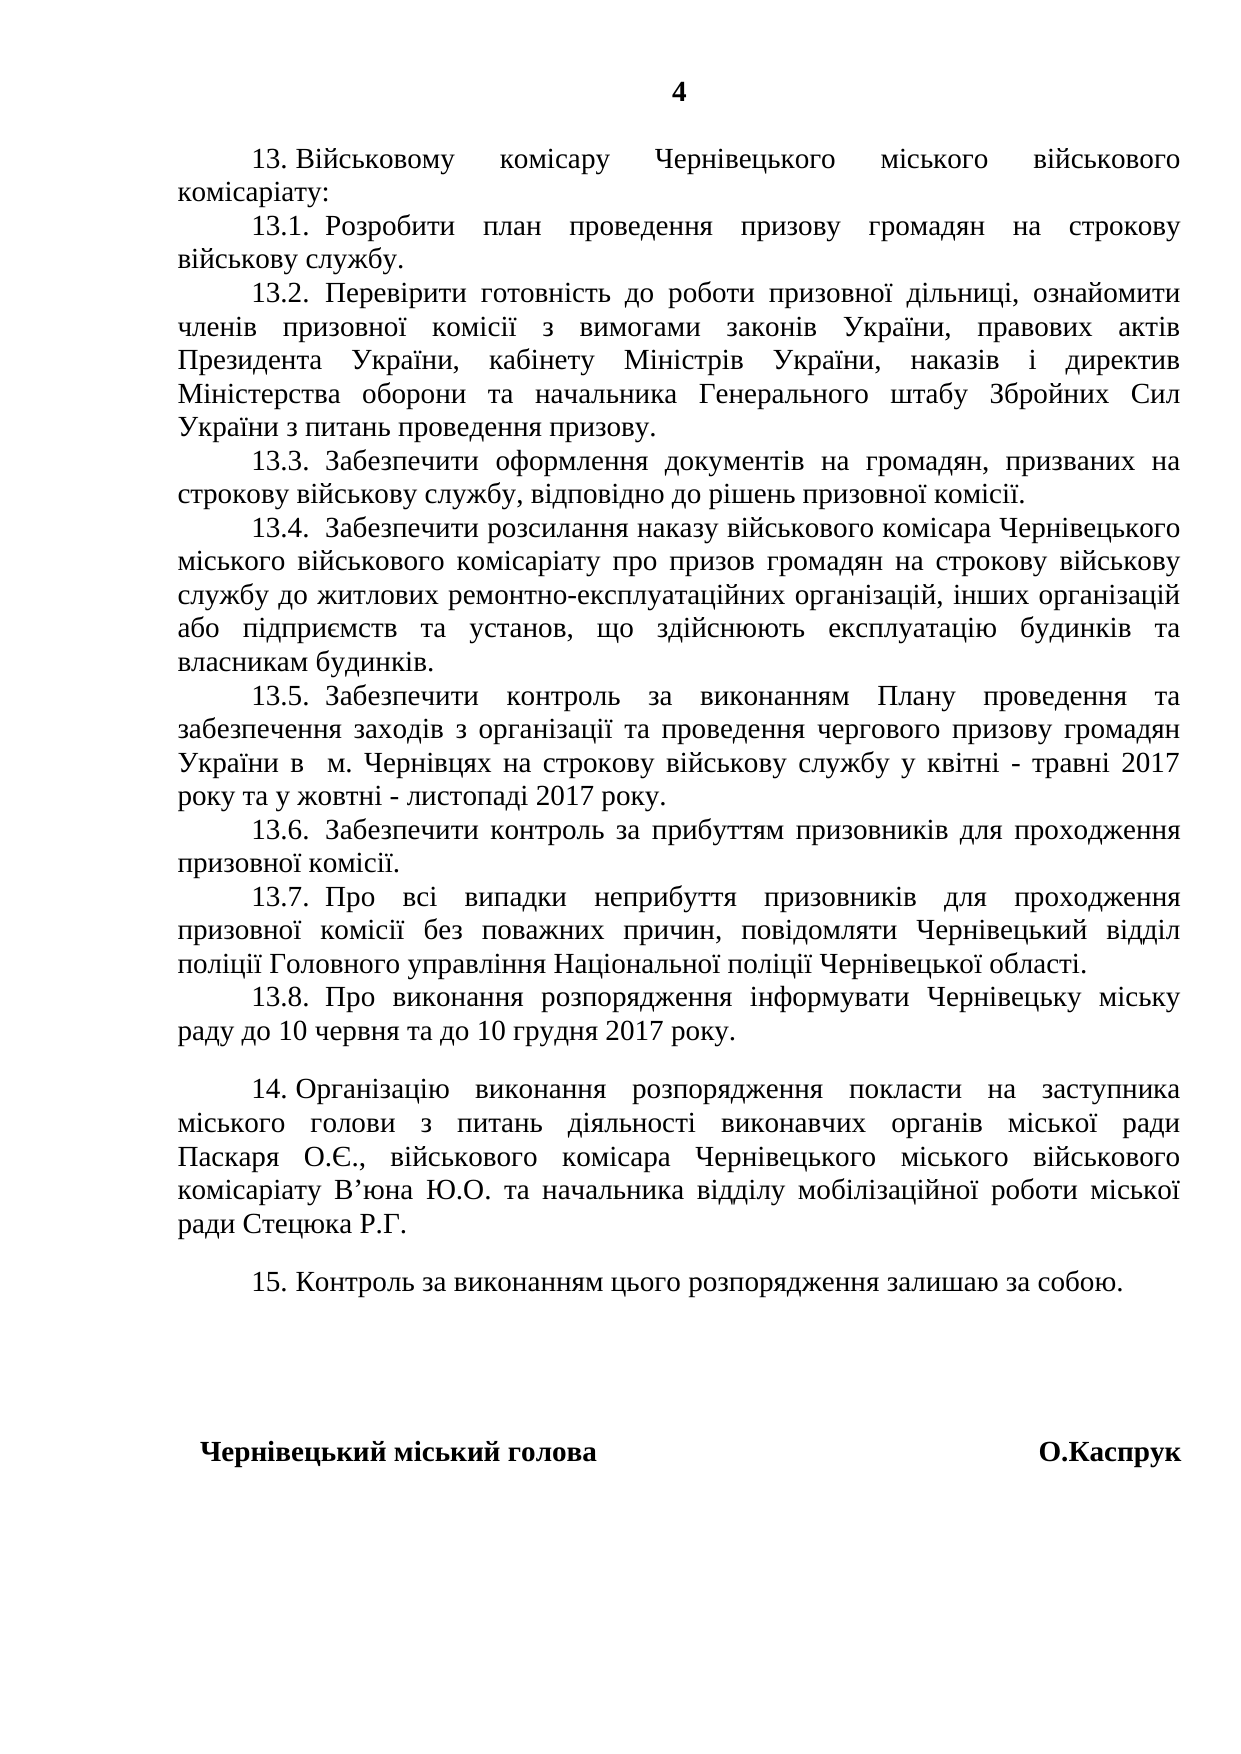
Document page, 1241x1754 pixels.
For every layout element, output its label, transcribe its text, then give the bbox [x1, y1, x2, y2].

list Забезпечити розсилання наказу військового комісара Чернівецького міського військового комісаріату про призов громадян на строкову військову службу до житлових ремонтно-експлуатаційних організацій, інших організацій або підприємств та установ, що здійснюють експлуатацію будинків та власникам будинків. [177, 510, 1181, 678]
table_header О.Каспрук [665, 1409, 1192, 1468]
list Забезпечити контроль за виконанням Плану проведення та забезпечення заходів з організації та проведення чергового призову громадян України в м. Чернівцях на строкову військову службу у квітні - травні 2017 року та у жовтні - листопаді 2017 року. [177, 678, 1181, 812]
list Військовому комісару Чернівецького міського військового комісаріату: [177, 141, 1181, 208]
list Перевірити готовність до роботи призовної дільниці, ознайомити членів призовної комісії з вимогами законів України, правових актів Президента України, кабінету Міністрів України, наказів і директив Міністерства оборони та начальника Генерального штабу Збройних Сил України з питань проведення призову. [177, 275, 1181, 443]
list Контроль за виконанням цього розпорядження залишаю за собою. [177, 1264, 1181, 1298]
list Розробити план проведення призову громадян на строкову військову службу. [177, 208, 1181, 275]
list Про всі випадки неприбуття призовників для проходження призовної комісії без поважних причин, повідомляти Чернівецький відділ поліції Головного управління Національної поліції Чернівецької області. [177, 879, 1181, 979]
table_header Чернівецький міський голова [189, 1409, 665, 1468]
list Забезпечити оформлення документів на громадян, призваних на строкову військову службу, відповідно до рішень призовної комісії. [177, 443, 1181, 510]
list Організацію виконання розпорядження покласти на заступника міського голови з питань діяльності виконавчих органів міської ради Паскаря О.Є., військового комісара Чернівецького міського військового комісаріату В’юна Ю.О. та начальника відділу мобілізаційної роботи міської ради Стецюка Р.Г. [177, 1072, 1181, 1239]
list Забезпечити контроль за прибуттям призовників для проходження призовної комісії. [177, 812, 1181, 879]
list Про виконання розпорядження інформувати Чернівецьку міську раду до 10 червня та до 10 грудня 2017 року. [177, 979, 1181, 1047]
